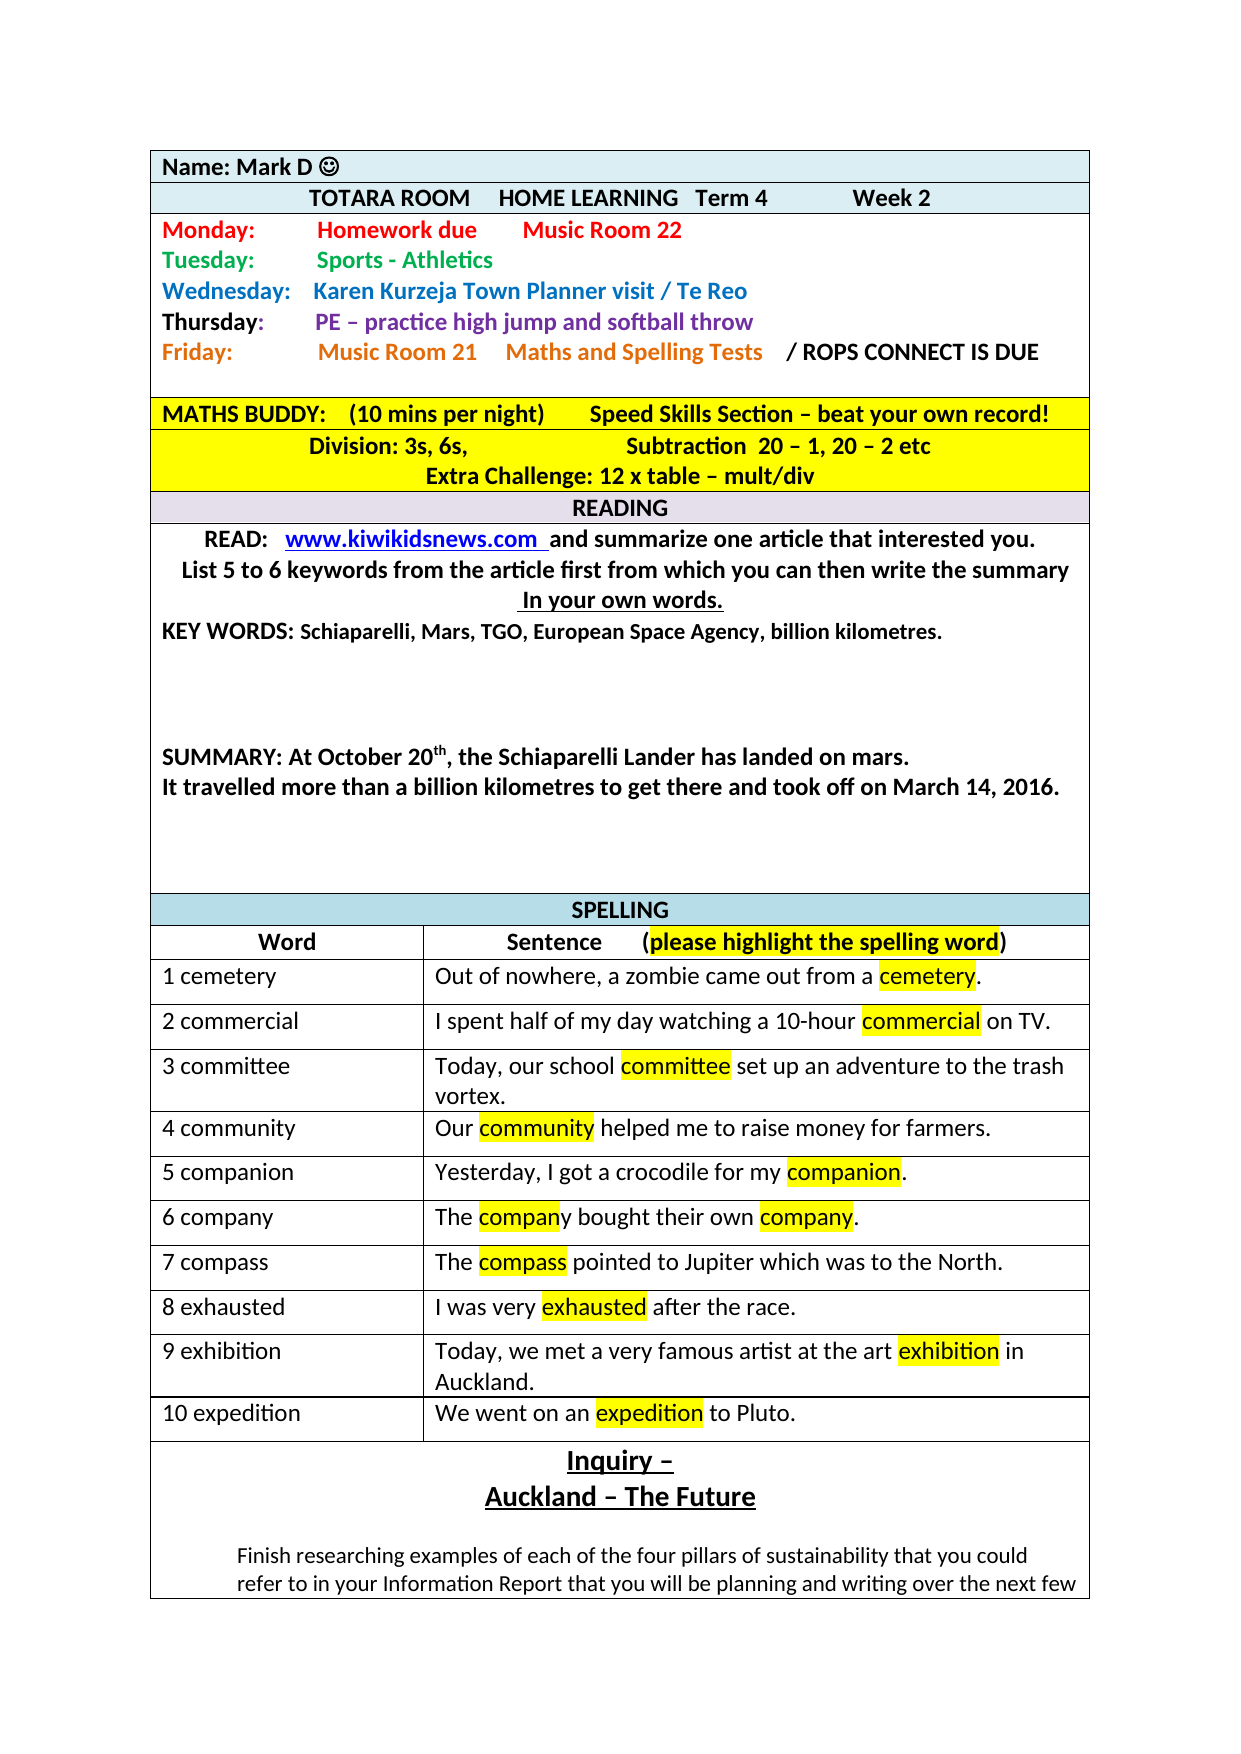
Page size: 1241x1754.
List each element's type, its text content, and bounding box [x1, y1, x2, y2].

table_header Name: Mark D [151, 151, 1089, 182]
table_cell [151, 1442, 1089, 1597]
table_cell 8 exhausted [151, 1291, 423, 1334]
table_cell 10 expedition [151, 1398, 423, 1441]
table_cell 7 compass [151, 1246, 423, 1289]
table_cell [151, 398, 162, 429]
table_cell I was very exhausted after the race. [424, 1291, 1089, 1334]
table_cell I spent half of my day watching a 10-hour commercial on TV. [424, 1005, 1089, 1049]
table_cell The company bought their own company. [424, 1201, 1089, 1245]
table_cell 5 companion [151, 1157, 423, 1200]
table_cell Our community helped me to raise money for farmers. [424, 1112, 1089, 1156]
table_cell Word [151, 926, 423, 959]
table_cell 3 committee [151, 1050, 423, 1111]
table_cell READING [151, 492, 1089, 522]
table_cell Today, we met a very famous artist at the art exhibition in Auckland. [424, 1335, 1089, 1396]
table_cell Yesterday, I got a crocodile for my companion. [424, 1157, 1089, 1200]
table_cell READ: www.kiwikidsnews.com and summarize one article that interested you. List 5 to 6 keywords from the article first from which you can then write the summary In your own words. KEY WORDS: Schiaparelli, Mars, TGO, European Space Agency, billion kilometres. SUMMARY: At October 20th, the Schiaparelli Lander has landed on mars. It travelled more than a billion kilometres to get there and took off on March 14, 2016. [151, 524, 1089, 893]
table_cell Sentence (please highlight the spelling word) [424, 926, 1089, 959]
table_cell 2 commercial [151, 1005, 423, 1049]
table_cell Monday: Homework due Music Room 22 Tuesday: Sports - Athletics Wednesday: Karen Kurzeja Town Planner visit / Te Reo Thursday: PE – practice high jump and softball throw Friday: Music Room 21 Maths and Spelling Tests / ROPS CONNECT IS DUE [151, 214, 1089, 397]
table_cell 9 exhibition [151, 1335, 423, 1396]
table_cell Division: 3s, 6s, Subtraction 20 – 1, 20 – 2 etc Extra Challenge: 12 x table – mult/div [151, 430, 426, 491]
table_cell 1 cemetery [151, 960, 423, 1004]
table_cell 4 community [151, 1112, 423, 1156]
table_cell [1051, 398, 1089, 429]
table_cell TOTARA ROOM HOME LEARNING Term 4 Week 2 [151, 183, 1089, 213]
table_cell 6 company [151, 1201, 423, 1245]
table_cell We went on an expedition to Pluto. [424, 1398, 1089, 1441]
table_cell Today, our school committee set up an adventure to the trash vortex. [424, 1050, 1089, 1111]
table_cell Out of nowhere, a zombie came out from a cemetery. [424, 960, 1089, 1004]
table_cell Division: 3s, 6s, Subtraction 20 – 1, 20 – 2 etc Extra Challenge: 12 x table – mult/div [815, 430, 1089, 491]
table_cell SPELLING [151, 894, 1089, 925]
table_cell The compass pointed to Jupiter which was to the North. [424, 1246, 1089, 1289]
